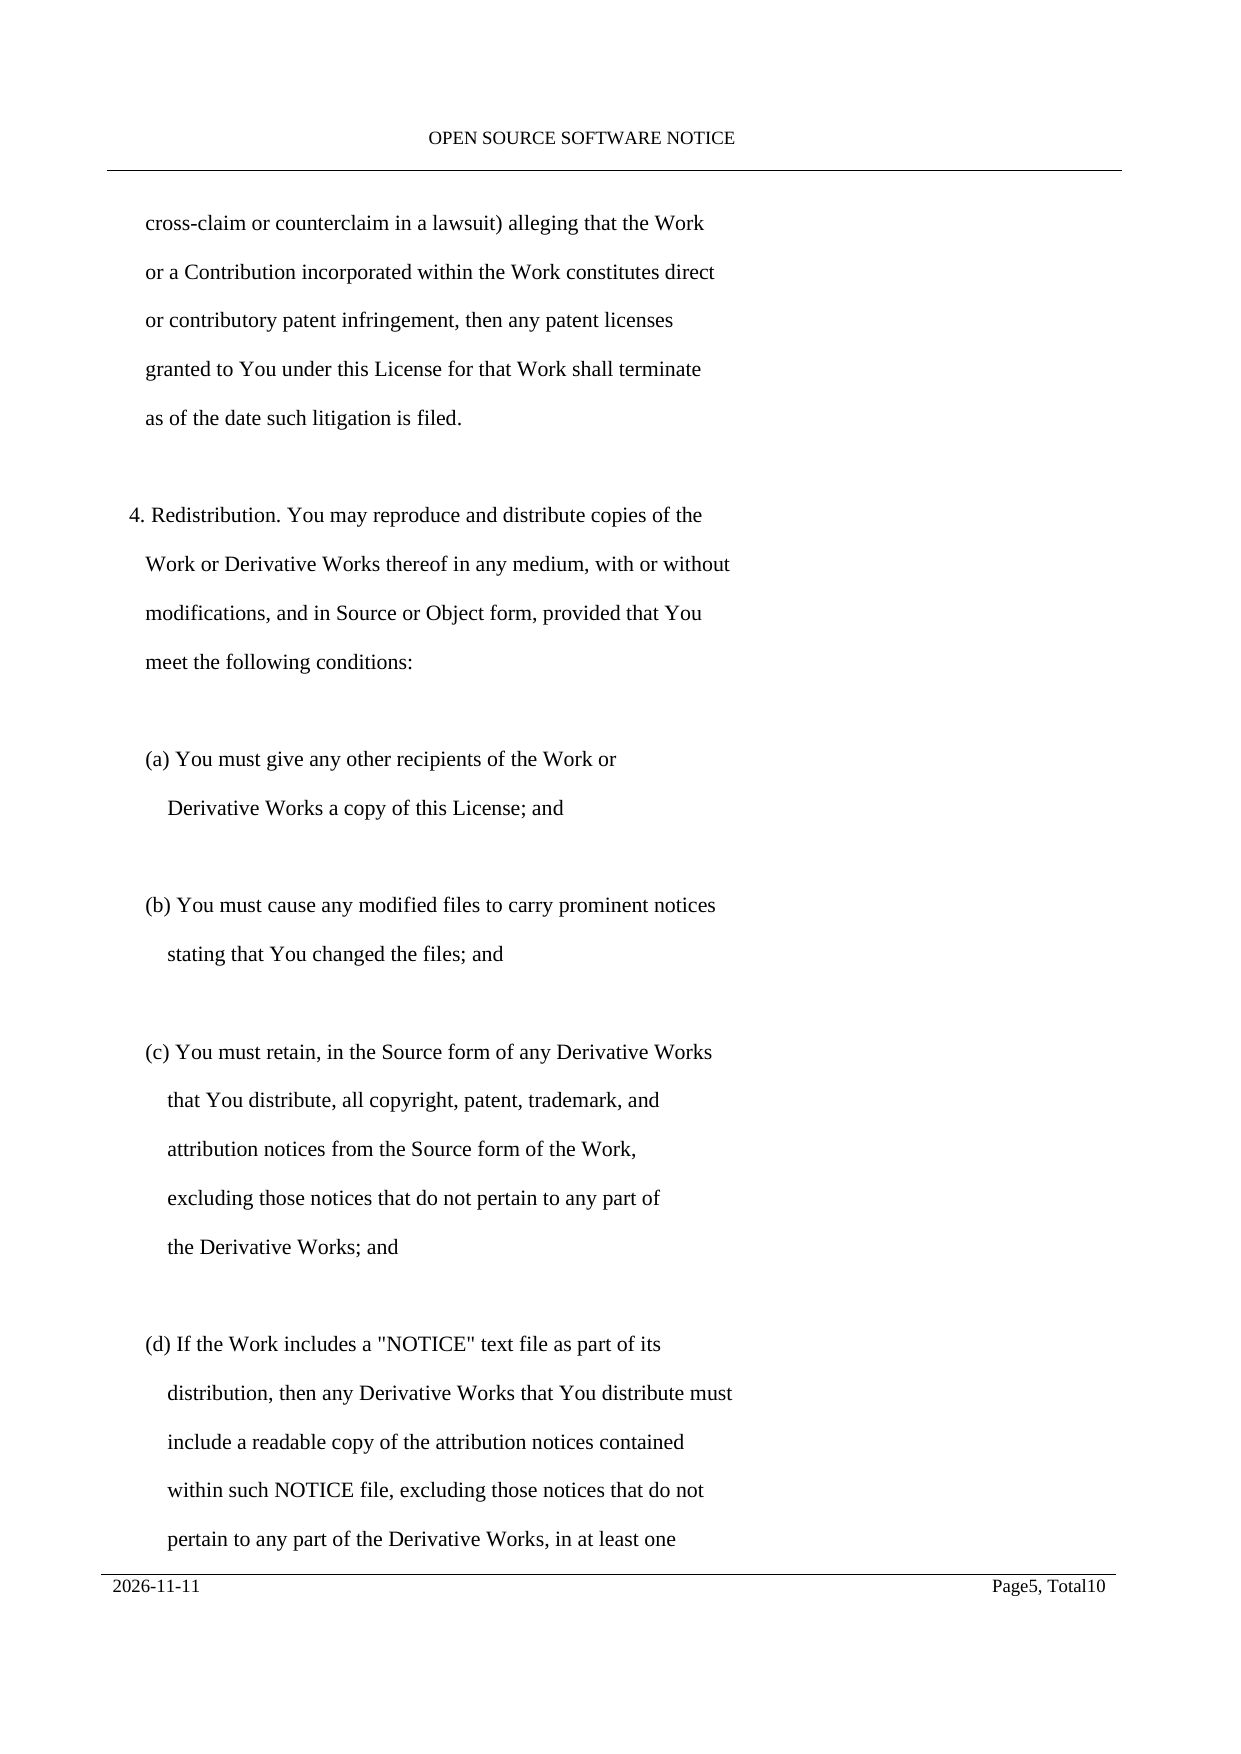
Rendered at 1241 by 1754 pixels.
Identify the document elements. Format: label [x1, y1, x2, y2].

text [112, 206, 1128, 1555]
